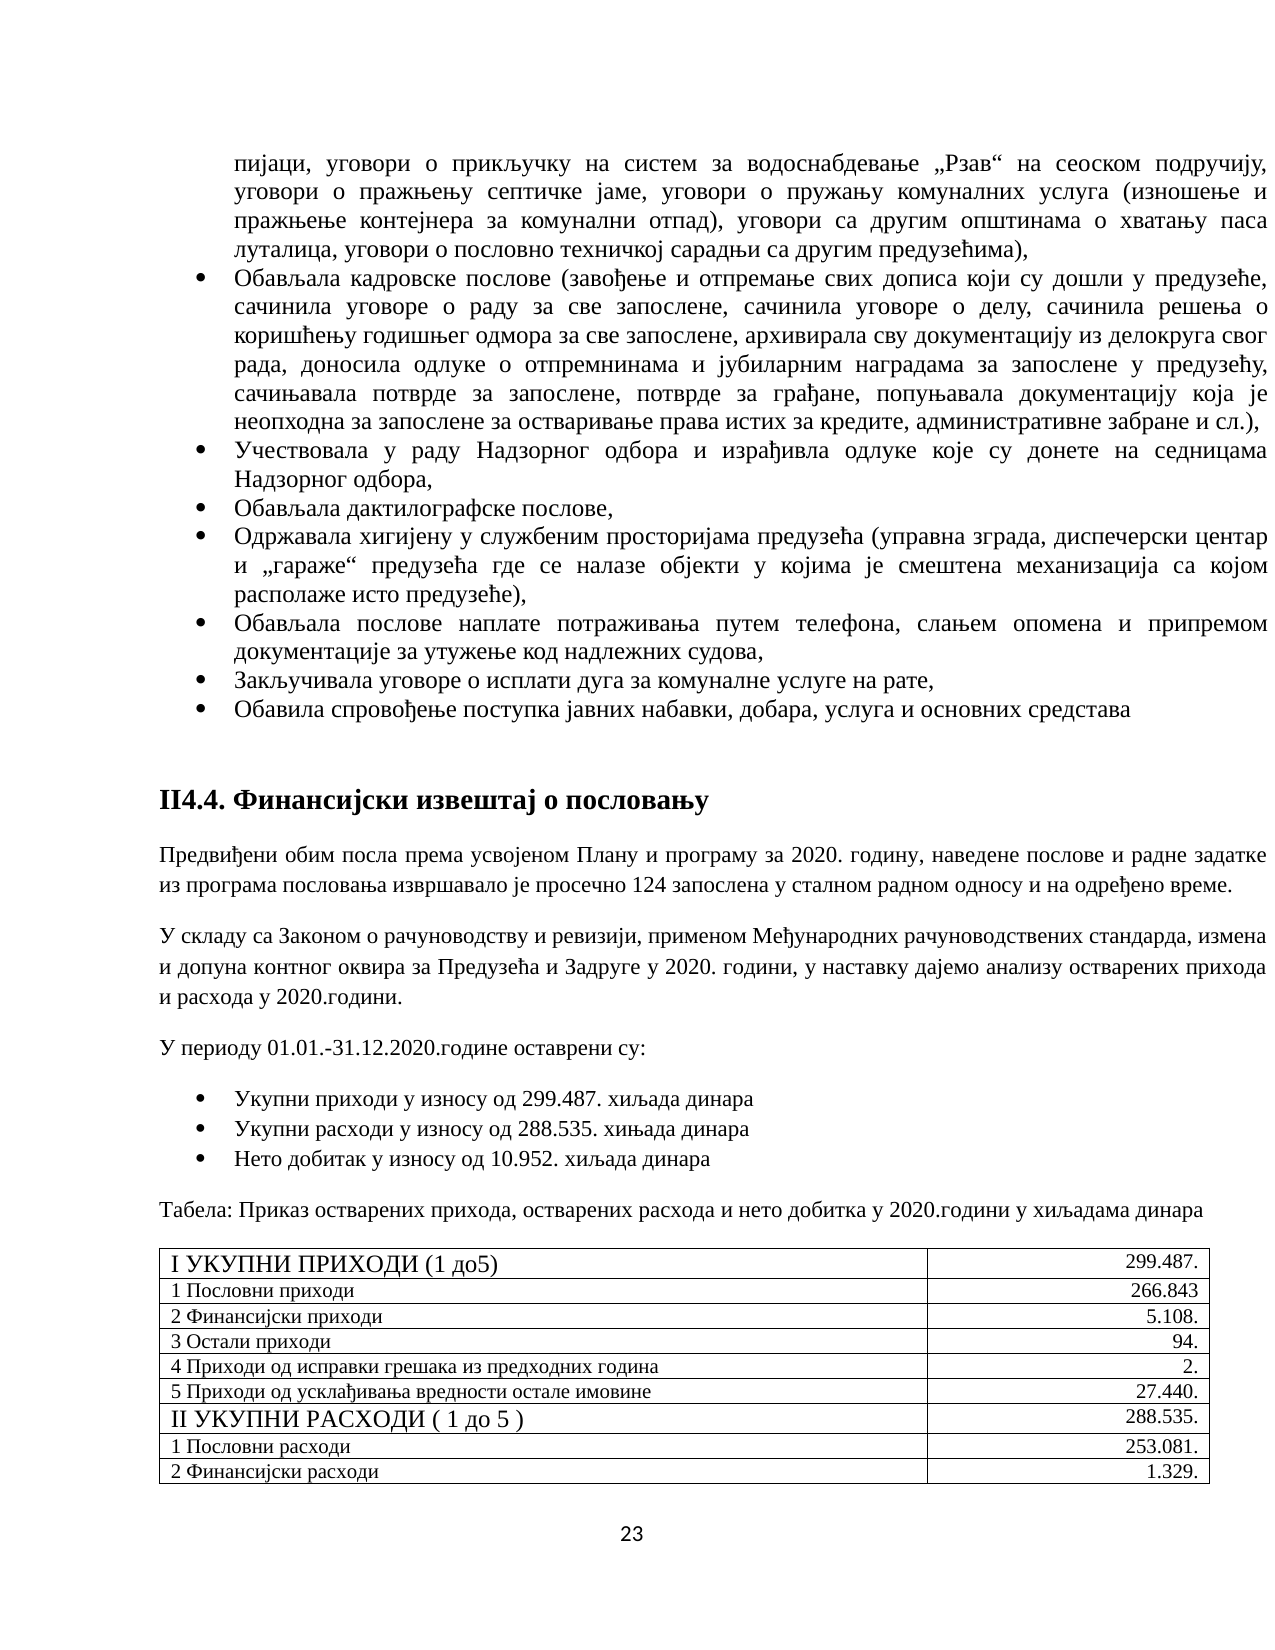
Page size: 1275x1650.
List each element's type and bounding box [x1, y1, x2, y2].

table_header [148, 148, 1275, 1484]
